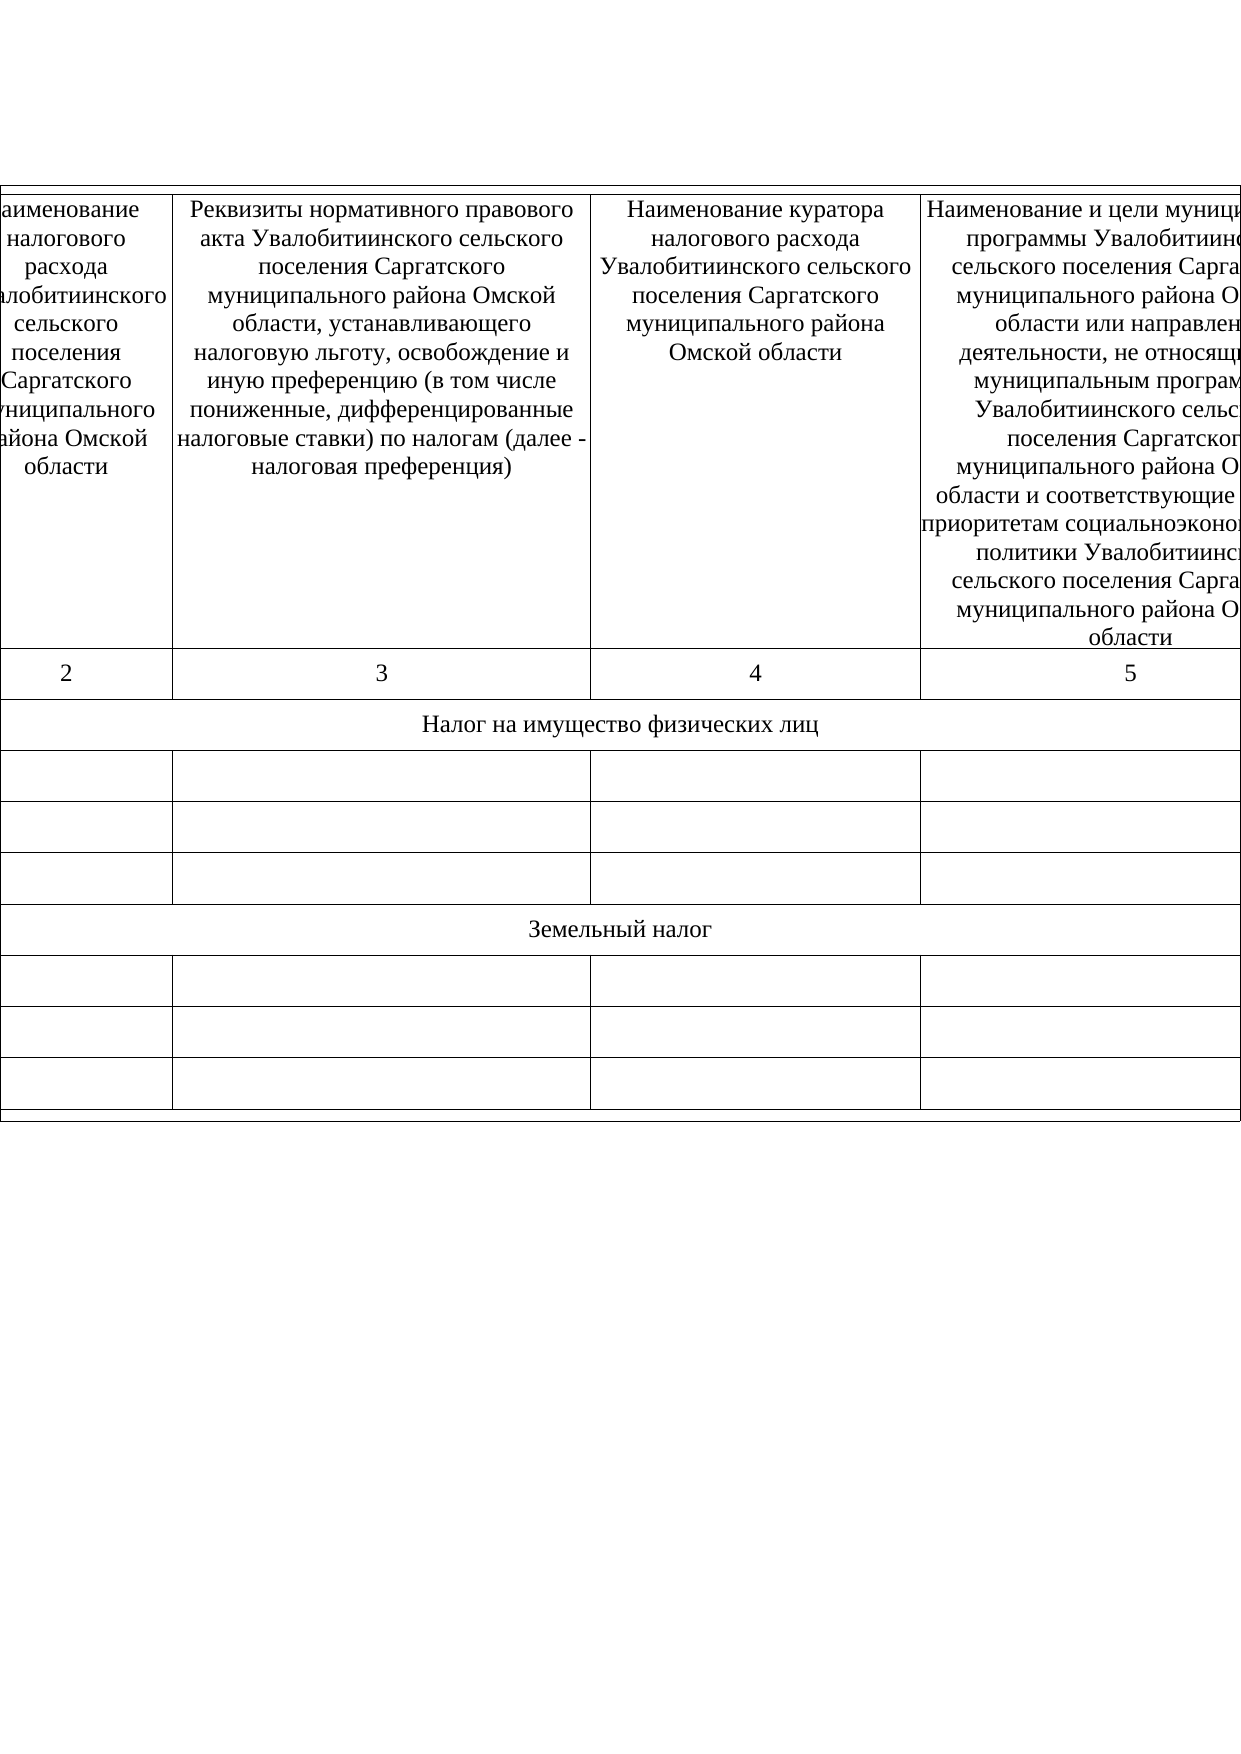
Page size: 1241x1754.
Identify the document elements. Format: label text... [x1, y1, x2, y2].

table_cell [1, 751, 172, 801]
table_cell [921, 1058, 1240, 1108]
table_cell 5 [921, 649, 1240, 699]
table_header Реквизиты нормативного правового акта Увалобитиинского сельского поселения Саргатского муниципального района Омской области, устанавливающего налоговую льготу, освобождение и иную преференцию (в том числе пониженные, дифференцированные налоговые ставки) по налогам (далее - налоговая преференция) [173, 195, 590, 648]
table_header Наименование куратора налогового расхода Увалобитиинского сельского поселения Саргатского муниципального района Омской области [591, 195, 920, 648]
table_cell [173, 1058, 590, 1108]
table_cell [173, 751, 590, 801]
table_cell [921, 853, 1240, 903]
table_cell [591, 802, 920, 852]
table_header Наименование и цели муниципальной программы Увалобитиинского сельского поселения Саргатского муниципального района Омской области или направления деятельности, не относящиеся к муниципальным программам Увалобитиинского сельского поселения Саргатского муниципального района Омской области и соответствующие целям и приоритетам социальноэкономической политики Увалобитиинского сельского поселения Саргатского муниципального района Омской области [921, 195, 1240, 648]
table_header Наименование налогового расхода Увалобитиинского сельского поселения Саргатского муниципального района Омской области [1, 195, 172, 648]
table_cell [1, 956, 172, 1006]
table_cell Земельный налог [1, 905, 1240, 954]
table_cell [173, 956, 590, 1006]
table_cell [591, 751, 920, 801]
table_cell 4 [591, 649, 920, 699]
table_cell [173, 853, 590, 903]
table_cell [173, 1007, 590, 1057]
table_cell 2 [1, 649, 172, 699]
table_cell [1, 1058, 172, 1108]
table_cell [921, 1007, 1240, 1057]
table_cell [591, 956, 920, 1006]
table_cell [591, 1058, 920, 1108]
table_cell [921, 956, 1240, 1006]
table_cell Налог на имущество физических лиц [1, 700, 1240, 750]
table_cell [1, 853, 172, 903]
table_cell [173, 802, 590, 852]
table_cell [591, 1007, 920, 1057]
table_cell [921, 751, 1240, 801]
table_cell [591, 853, 920, 903]
table_cell [1, 1007, 172, 1057]
table_cell [1, 802, 172, 852]
table_cell [921, 802, 1240, 852]
table_cell 3 [173, 649, 590, 699]
